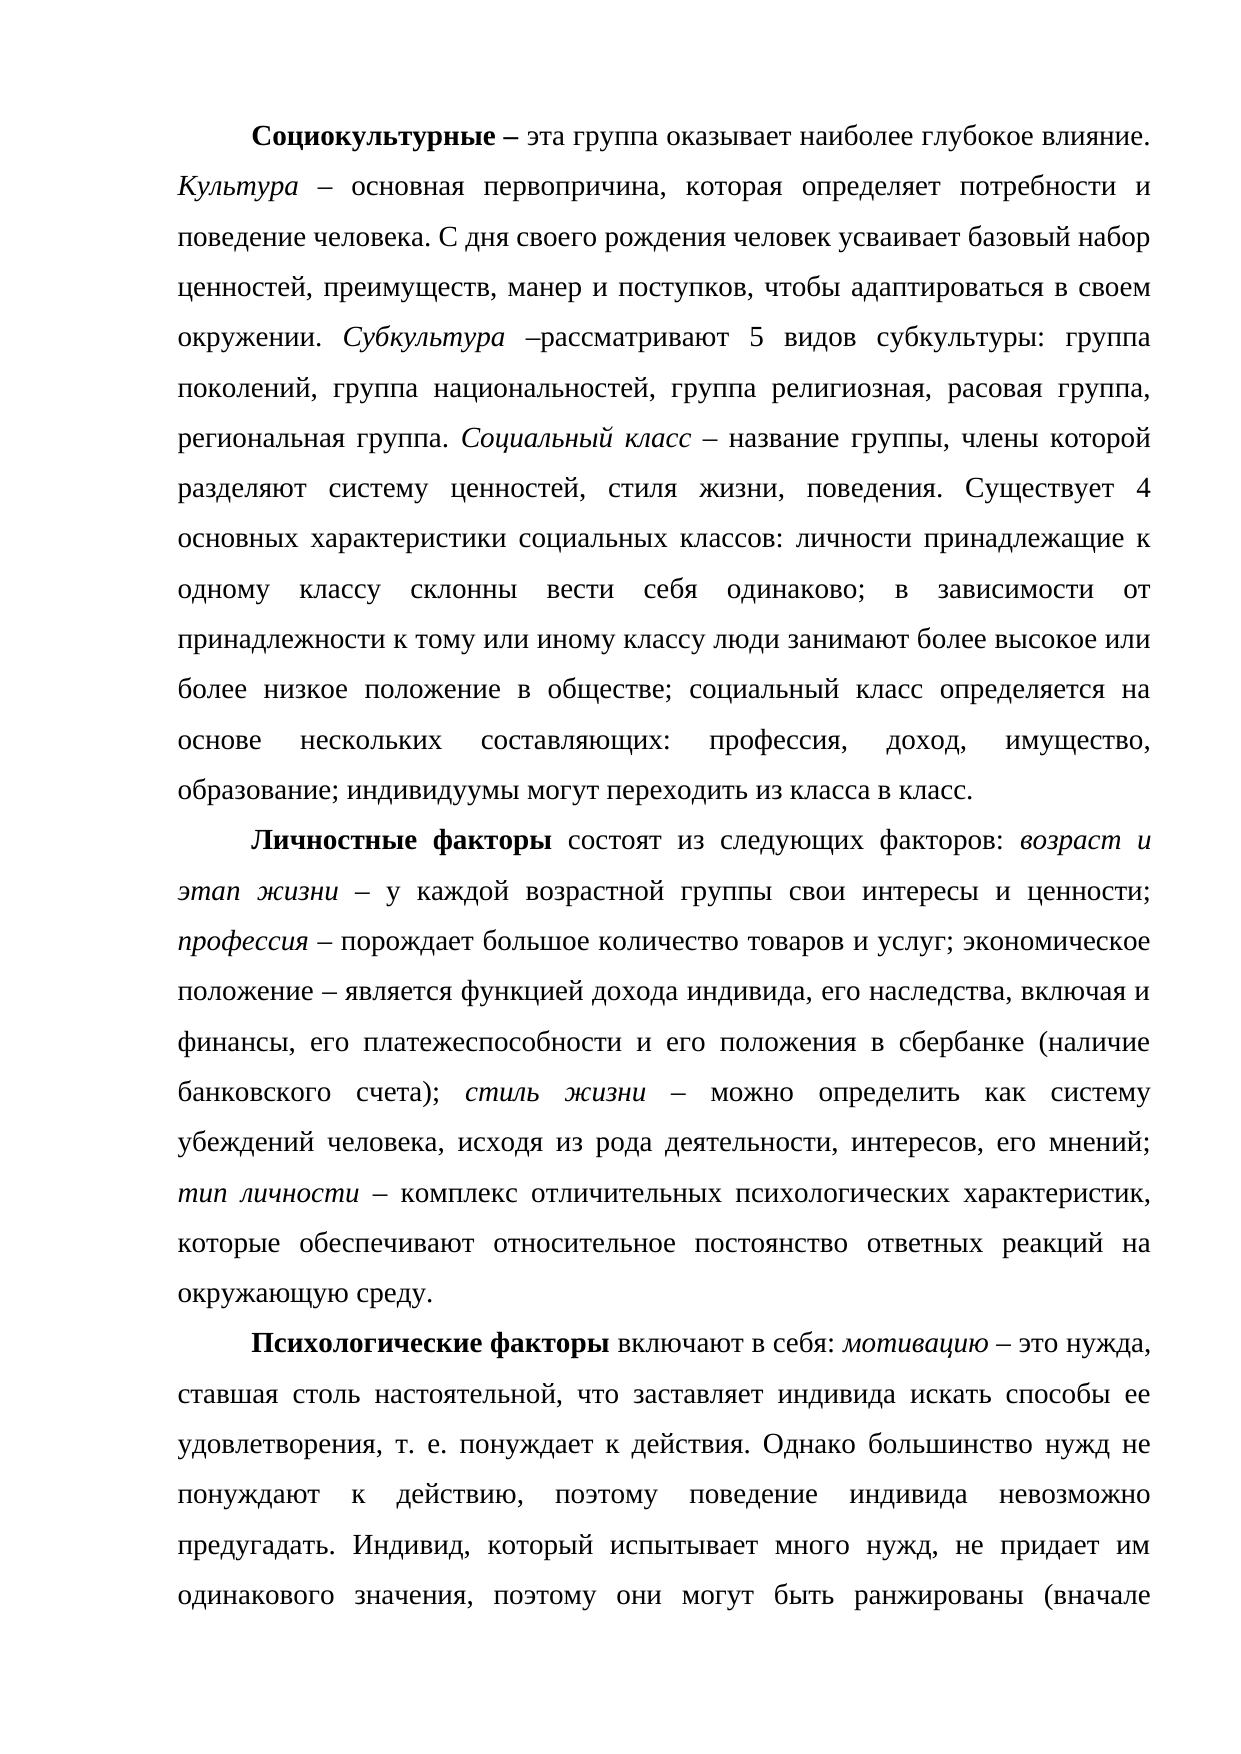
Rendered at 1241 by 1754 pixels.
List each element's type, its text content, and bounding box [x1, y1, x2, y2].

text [177, 1326, 1152, 1611]
text Социокультурные – эта группа оказывает наиболее глубокое влияние. Культура – основная первопричина, которая определяет потребности и поведение человека. С дня своего рождения человек усваивает базовый набор ценностей, преимуществ, манер и поступков, чтобы адаптироваться в своем окружении. Субкультура –рассматривают 5 видов субкультуры: группа поколений, группа национальностей, группа религиозная, расовая группа, региональная группа. Социальный класс – название группы, члены которой разделяют систему ценностей, стиля жизни, поведения. Существует 4 основных характеристики социальных классов: личности принадлежащие к одному классу склонны вести себя одинаково; в зависимости от принадлежности к тому или иному классу люди занимают более высокое или более низкое положение в обществе; социальный класс определяется на основе нескольких составляющих: профессия, доход, имущество, образование; индивидуумы могут переходить из класса в класс. [177, 118, 1152, 806]
text Личностные факторы состоят из следующих факторов: возраст и этап жизни – у каждой возрастной группы свои интересы и ценности; профессия – порождает большое количество товаров и услуг; экономическое положение – является функцией дохода индивида, его наследства, включая и финансы, его платежеспособности и его положения в сбербанке (наличие банковского счета); стиль жизни – можно определить как систему убеждений человека, исходя из рода деятельности, интересов, его мнений; тип личности – комплекс отличительных психологических характеристик, которые обеспечивают относительное постоянство ответных реакций на окружающую среду. [177, 822, 1152, 1309]
